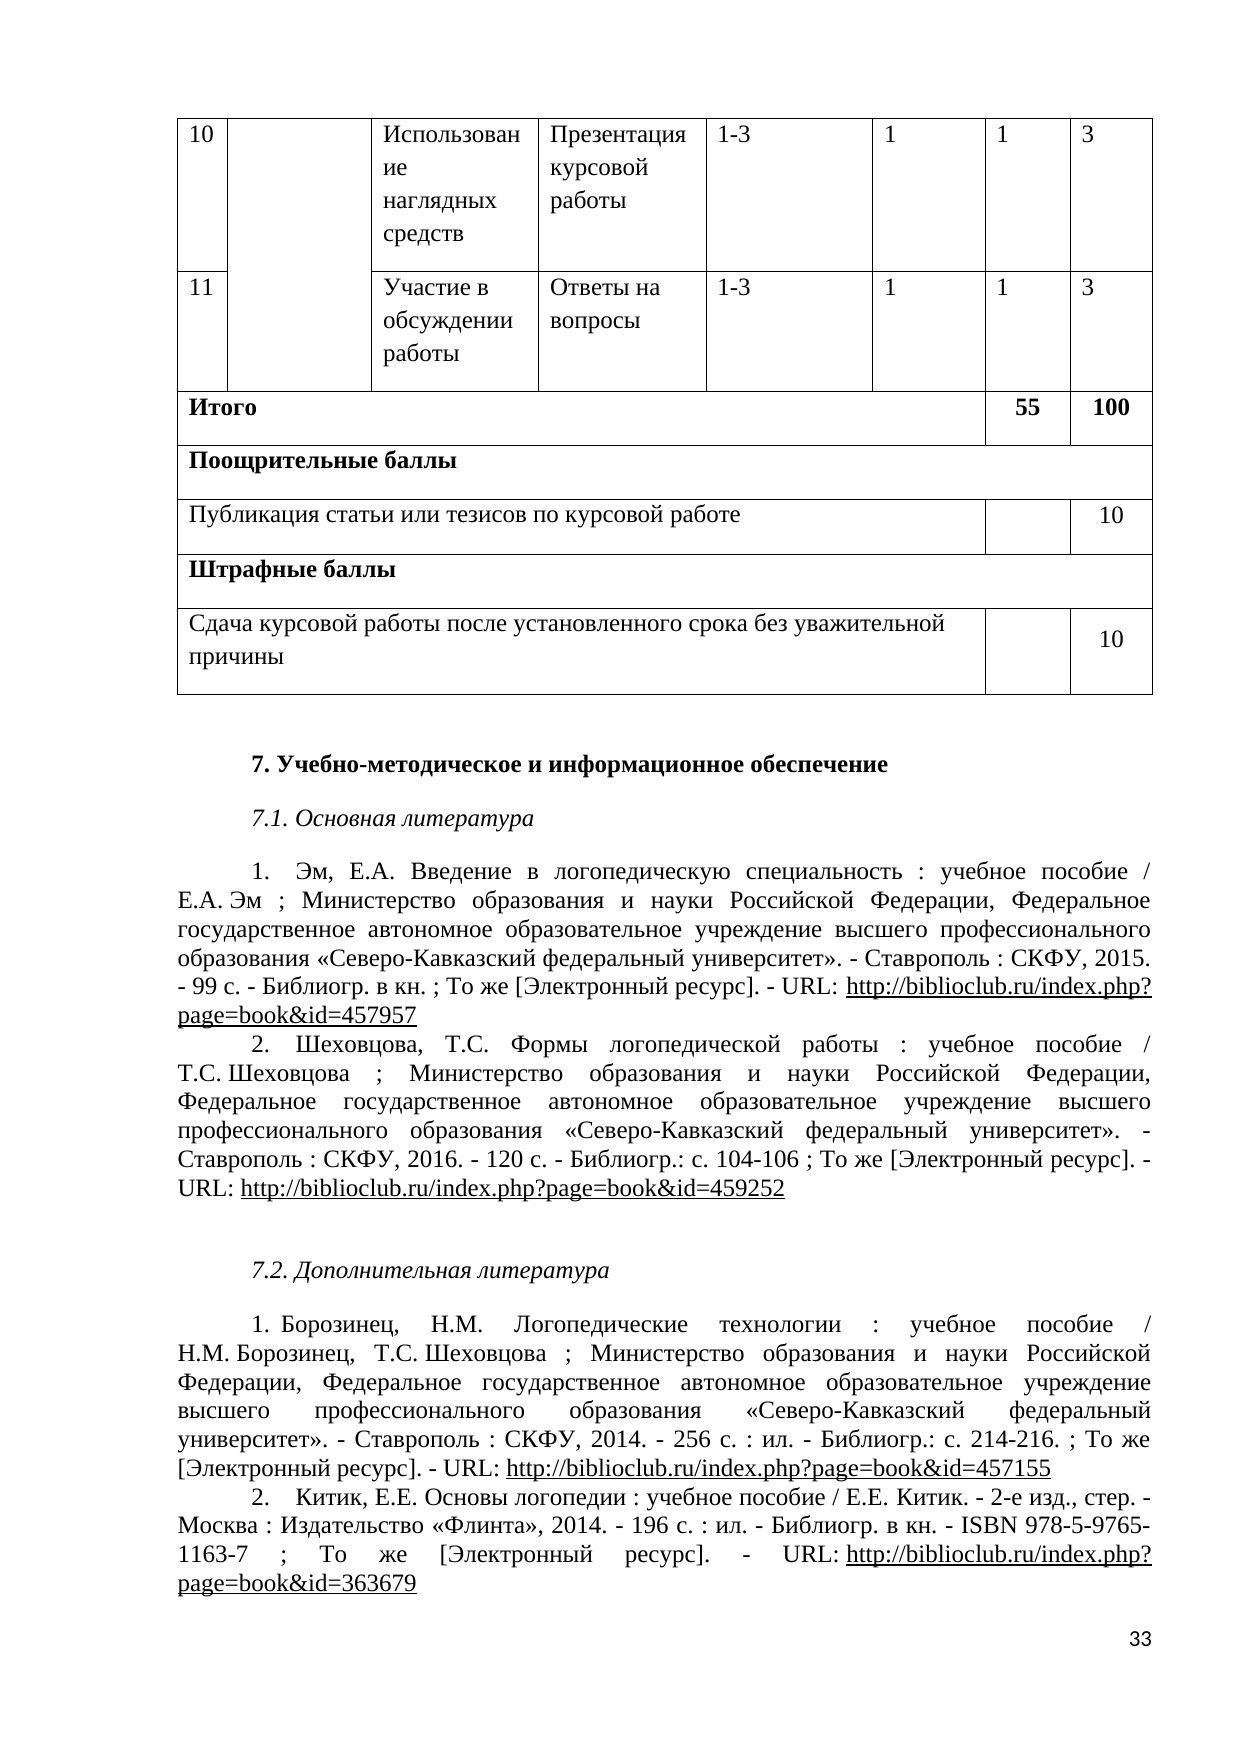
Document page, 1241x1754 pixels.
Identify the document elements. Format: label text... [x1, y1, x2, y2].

table_cell 3 [1071, 272, 1152, 391]
table_cell 11 [178, 272, 227, 391]
table_cell [986, 500, 1070, 553]
table_cell Использование наглядных средств [372, 119, 538, 271]
text 7. Учебно-методическое и информационное обеспечение [177, 749, 1152, 777]
table_cell 10 [1071, 609, 1152, 694]
table_cell 10 [1071, 500, 1152, 553]
table_cell Презентация курсовой работы [539, 119, 706, 271]
table_cell Участие в обсуждении работы [372, 272, 538, 391]
table_cell Штрафные баллы [178, 555, 1152, 607]
table_cell 55 [986, 392, 1070, 445]
table_cell 1 [986, 119, 1070, 271]
text 7.1. Основная литература [177, 803, 1152, 831]
table_cell 1-3 [707, 272, 872, 391]
table_cell 1 [986, 272, 1070, 391]
table_cell 3 [1071, 119, 1152, 271]
table_cell 1 [873, 119, 985, 271]
list Эм, Е.А. Введение в логопедическую специальность : учебное пособие / Е.А. Эм ; Министерство образования и науки Российской Федерации, Федеральное государственное автономное образовательное учреждение высшего профессионального образования «Северо-Кавказский федеральный университет». - Ставрополь : СКФУ, 2015. - 99 с. - Библиогр. в кн. ; То же [Электронный ресурс]. - URL: http://biblioclub.ru/index.php?page=book&id=457957 [177, 856, 1152, 1029]
table_cell Публикация статьи или тезисов по курсовой работе [178, 500, 985, 553]
table_cell 1-3 [707, 119, 872, 271]
text 7.2. Дополнительная литература [177, 1255, 1152, 1284]
table_cell Итого [178, 392, 985, 445]
list Китик, Е.Е. Основы логопедии : учебное пособие / Е.Е. Китик. - 2-е изд., стер. - Москва : Издательство «Флинта», 2014. - 196 с. : ил. - Библиогр. в кн. - ISBN 978-5-9765-1163-7 ; То же [Электронный ресурс]. - URL: http://biblioclub.ru/index.php?page=book&id=363679 [177, 1482, 1152, 1597]
table_cell 10 [178, 119, 227, 271]
table_cell [986, 609, 1070, 694]
list Шеховцова, Т.С. Формы логопедической работы : учебное пособие / Т.С. Шеховцова ; Министерство образования и науки Российской Федерации, Федеральное государственное автономное образовательное учреждение высшего профессионального образования «Северо-Кавказский федеральный университет». - Ставрополь : СКФУ, 2016. - 120 с. - Библиогр.: с. 104-106 ; То же [Электронный ресурс]. - URL: http://biblioclub.ru/index.php?page=book&id=459252 [177, 1029, 1152, 1201]
table_cell Сдача курсовой работы после установленного срока без уважительной причины [178, 609, 985, 694]
list Борозинец, Н.М. Логопедические технологии : учебное пособие / Н.М. Борозинец, Т.С. Шеховцова ; Министерство образования и науки Российской Федерации, Федеральное государственное автономное образовательное учреждение высшего профессионального образования «Северо-Кавказский федеральный университет». - Ставрополь : СКФУ, 2014. - 256 с. : ил. - Библиогр.: с. 214-216. ; То же [Электронный ресурс]. - URL: http://biblioclub.ru/index.php?page=book&id=457155 [177, 1309, 1152, 1482]
table_cell 100 [1071, 392, 1152, 445]
table_cell Поощрительные баллы [178, 446, 1152, 499]
table_cell Ответы на вопросы [539, 272, 706, 391]
table_cell 1 [873, 272, 985, 391]
